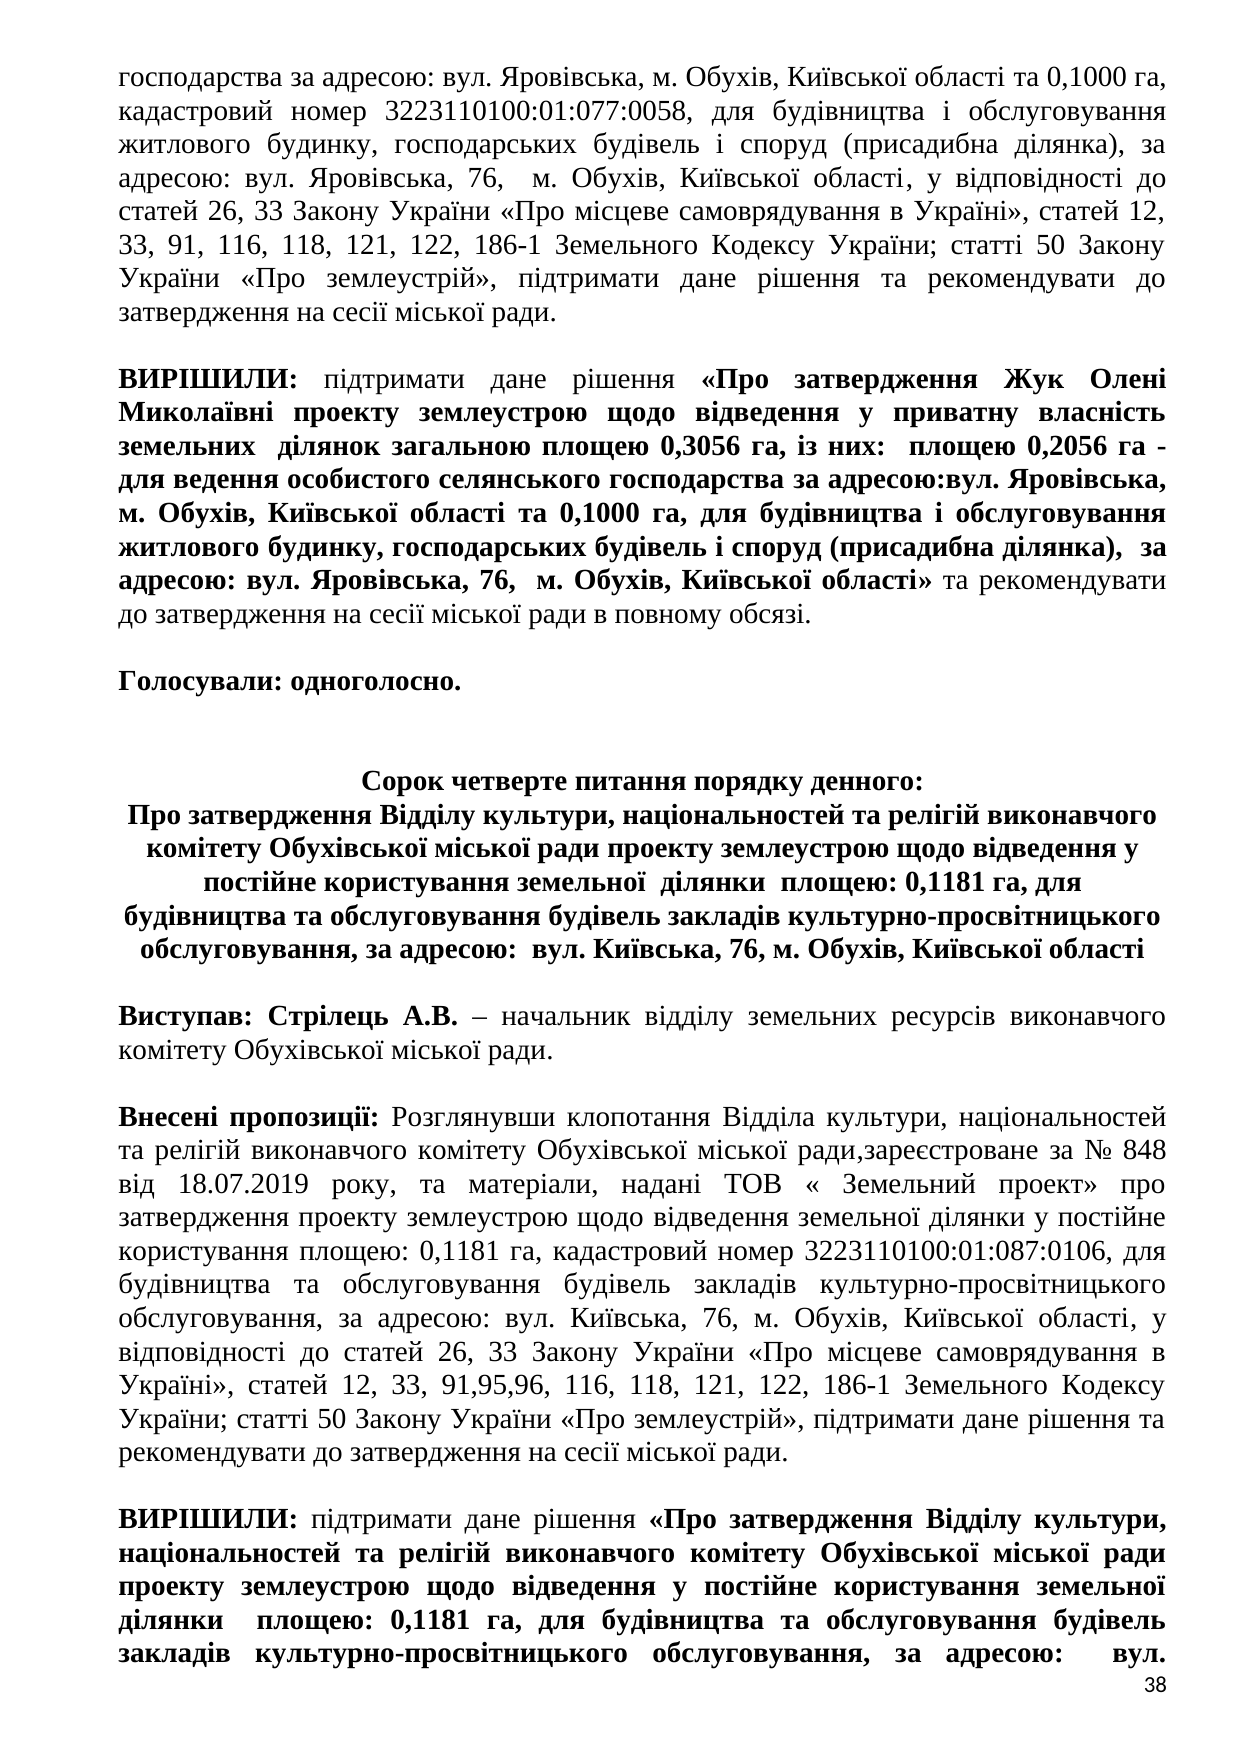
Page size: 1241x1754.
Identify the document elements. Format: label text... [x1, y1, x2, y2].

text Про затвердження Відділу культури, національностей та релігій виконавчого комітету Обухівської міської ради проекту землеустрою щодо відведення у постійне користування земельної ділянки площею: 0,1181 га, для будівництва та обслуговування будівель закладів культурно-просвітницького обслуговування, за адресою: вул. Київська, 76, м. Обухів, Київської області [118, 797, 1167, 965]
text Сорок четверте питання порядку денного: [118, 763, 1167, 797]
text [118, 1501, 1167, 1669]
text Виступав: Стрілець А.В. – начальник відділу земельних ресурсів виконавчого комітету Обухівської міської ради. [118, 998, 1167, 1065]
text ВИРІШИЛИ: підтримати дане рішення «Про затвердження Жук Олені Миколаївні проекту землеустрою щодо відведення у приватну власність земельних ділянок загальною площею 0,3056 га, із них: площею 0,2056 га - для ведення особистого селянського господарства за адресою:вул. Яровівська, м. Обухів, Київської області та 0,1000 га, для будівництва і обслуговування житлового будинку, господарських будівель і споруд (присадибна ділянка), за адресою: вул. Яровівська, 76, м. Обухів, Київської області» та рекомендувати до затвердження на сесії міської ради в повному обсязі. [118, 361, 1167, 629]
list Внесені пропозиції: Розглянувши клопотання Відділа культури, національностей та релігій виконавчого комітету Обухівської міської ради,зареєстроване за № 848 від 18.07.2019 року, та матеріали, надані ТОВ « Земельний проект» про затвердження проекту землеустрою щодо відведення земельної ділянки у постійне користування площею: 0,1181 га, кадастровий номер 3223110100:01:087:0106, для будівництва та обслуговування будівель закладів культурно-просвітницького обслуговування, за адресою: вул. Київська, 76, м. Обухів, Київської області, у відповідності до статей 26, 33 Закону України «Про місцеве самоврядування в Україні», статей 12, 33, 91,95,96, 116, 118, 121, 122, 186-1 Земельного Кодексу України; статті 50 Закону України «Про землеустрій», підтримати дане рішення та рекомендувати до затвердження на сесії міської ради. [118, 1099, 1167, 1468]
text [118, 59, 1167, 327]
text Голосували: одноголосно. [118, 663, 1167, 696]
